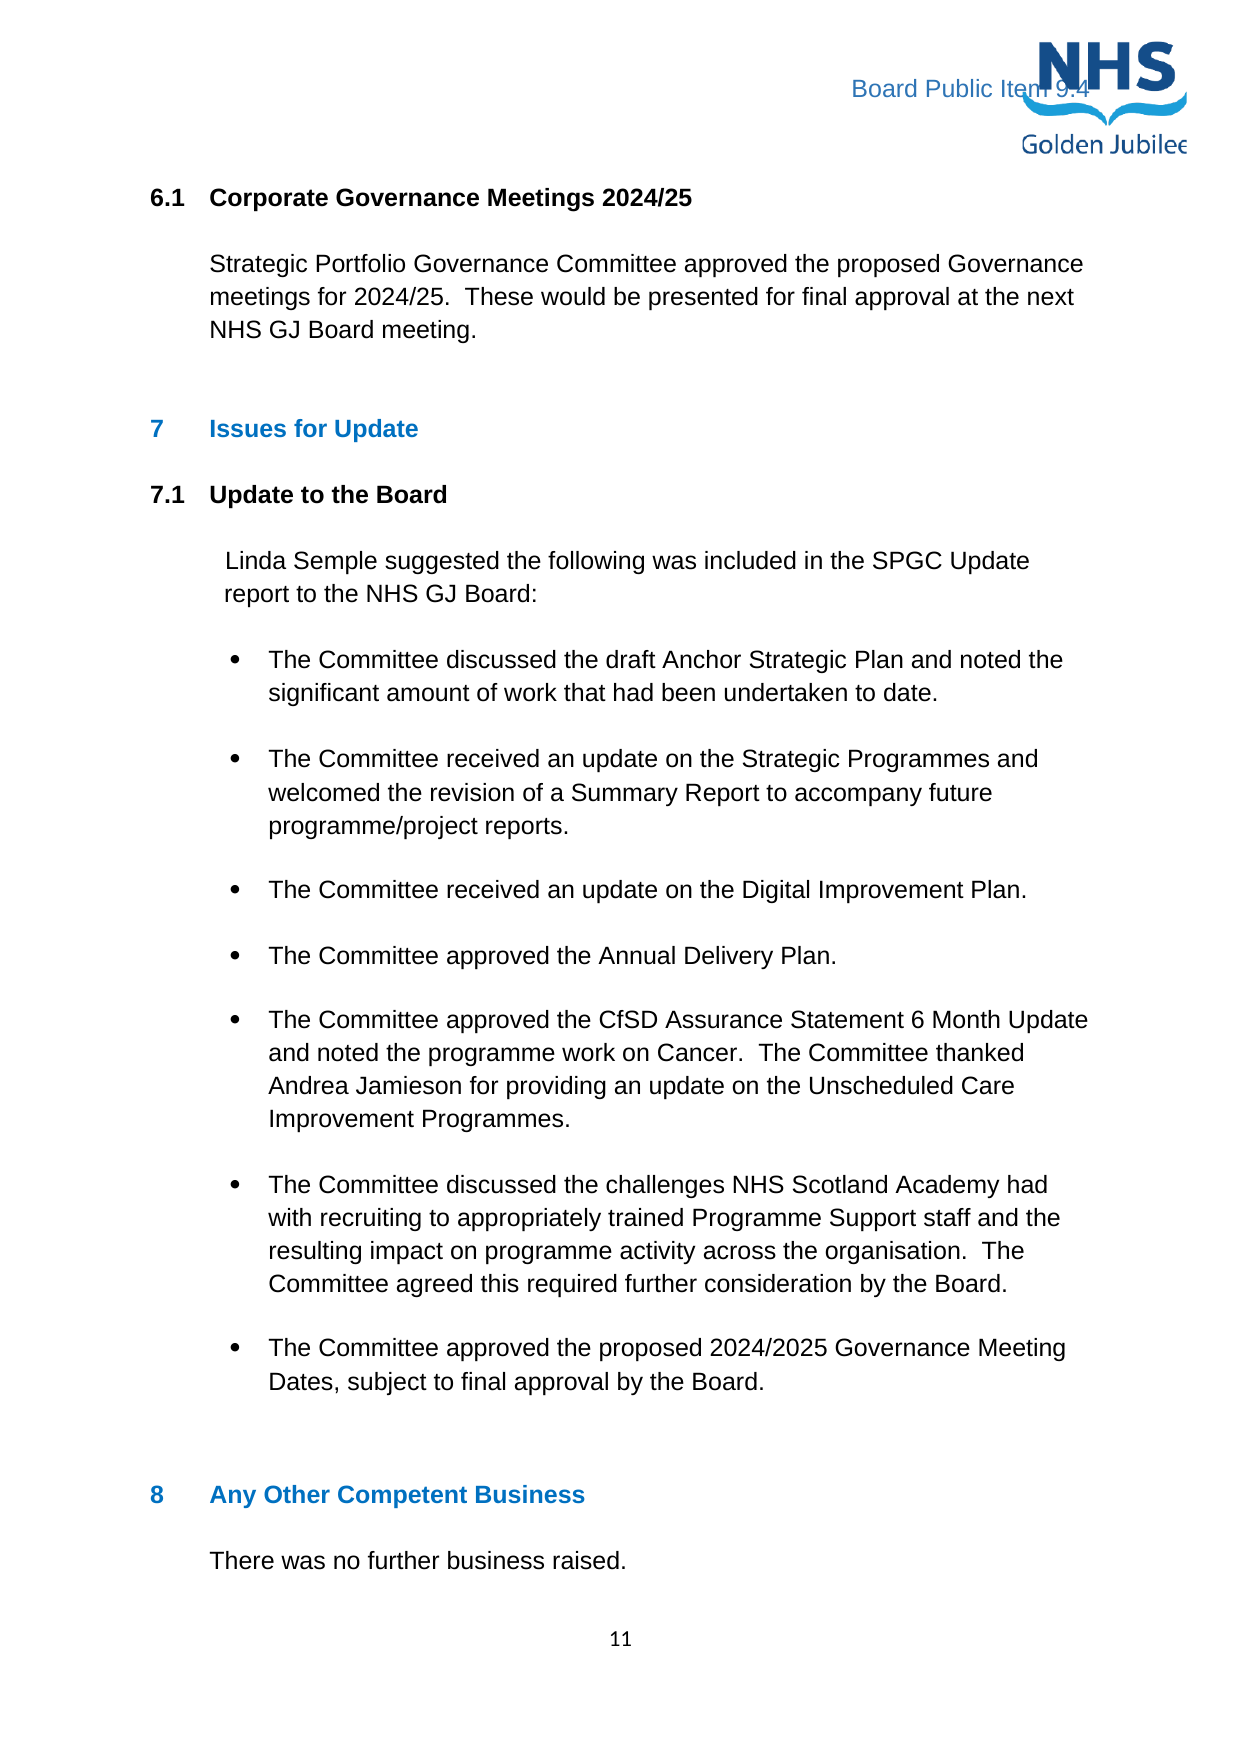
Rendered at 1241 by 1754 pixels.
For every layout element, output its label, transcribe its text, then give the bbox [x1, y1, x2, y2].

text 7 Issues for Update [150, 414, 1090, 443]
text 7.1 Update to the Board [150, 480, 1090, 509]
list The Committee received an update on the Strategic Programmes and welcomed the revision of a Summary Report to accompany future programme/project reports. [231, 744, 1090, 839]
list The Committee approved the proposed 2024/2025 Governance Meeting Dates, subject to final approval by the Board. [231, 1333, 1090, 1395]
list The Committee approved the Annual Delivery Plan. [231, 941, 1090, 970]
list The Committee approved the CfSD Assurance Statement 6 Month Update and noted the programme work on Cancer. The Committee thanked Andrea Jamieson for providing an update on the Unscheduled Care Improvement Programmes. [231, 1005, 1090, 1133]
picture [1020, 41, 1187, 158]
text Linda Semple suggested the following was included in the SPGC Update report to the NHS GJ Board: [224, 546, 1090, 608]
text Strategic Portfolio Governance Committee approved the proposed Governance meetings for 2024/25. These would be presented for final approval at the next NHS GJ Board meeting. [150, 249, 1090, 344]
list The Committee discussed the challenges NHS Scotland Academy had with recruiting to appropriately trained Programme Support staff and the resulting impact on programme activity across the organisation. The Committee agreed this required further consideration by the Board. [231, 1170, 1090, 1298]
text 6.1 Corporate Governance Meetings 2024/25 [150, 183, 1090, 212]
text 8 Any Other Competent Business [150, 1480, 1090, 1509]
list The Committee discussed the draft Anchor Strategic Plan and noted the significant amount of work that had been undertaken to date. [231, 645, 1090, 707]
list The Committee received an update on the Digital Improvement Plan. [231, 875, 1090, 903]
text There was no further business raised. [150, 1546, 1090, 1575]
